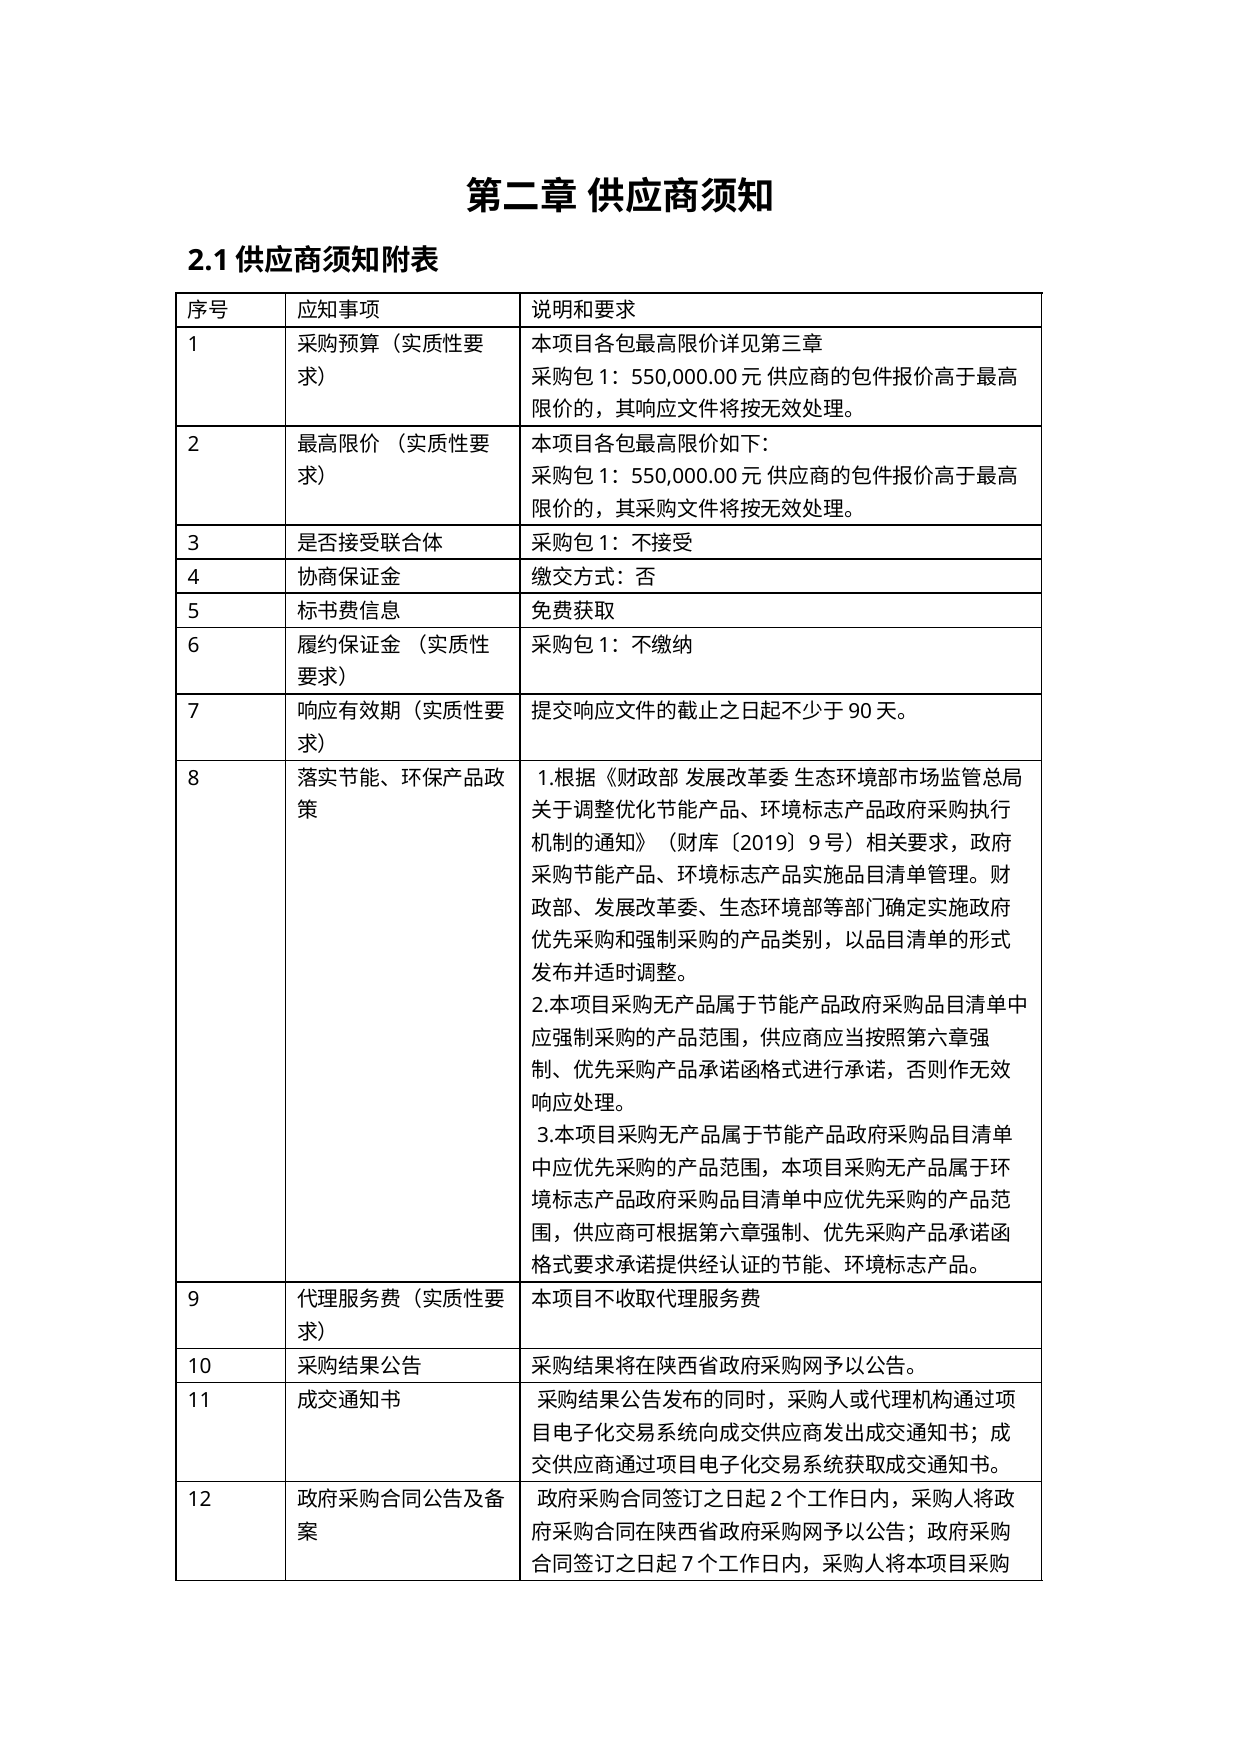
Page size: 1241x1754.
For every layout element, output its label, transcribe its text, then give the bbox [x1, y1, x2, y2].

table_cell 成交通知书 [286, 1383, 519, 1481]
table_cell 协商保证金 [286, 560, 519, 592]
table_cell 最高限价 （实质性要求） [286, 427, 519, 524]
table_cell 6 [177, 628, 285, 693]
table_cell 履约保证金 （实质性要求） [286, 628, 519, 693]
table_cell 9 [177, 1283, 285, 1348]
table_cell 政府采购合同公告及备案 [286, 1482, 519, 1580]
table_cell 标书费信息 [286, 594, 519, 626]
table_cell 11 [177, 1383, 285, 1481]
table_cell 本项目各包最高限价详见第三章 采购包1：550,000.00元 供应商的包件报价高于最高限价的，其响应文件将按无效处理。 [521, 328, 1041, 425]
table_cell 采购结果公告发布的同时，采购人或代理机构通过项目电子化交易系统向成交供应商发出成交通知书；成交供应商通过项目电子化交易系统获取成交通知书。 [521, 1383, 1041, 1481]
table_cell 1.根据《财政部 发展改革委 生态环境部市场监管总局关于调整优化节能产品、环境标志产品政府采购执行机制的通知》（财库〔2019〕9号）相关要求，政府采购节能产品、环境标志产品实施品目清单管理。财政部、发展改革委、生态环境部等部门确定实施政府优先采购和强制采购的产品类别，以品目清单的形式发布并适时调整。 2.本项目采购无产品属于节能产品政府采购品目清单中应强制采购的产品范围，供应商应当按照第六章强制、优先采购产品承诺函格式进行承诺，否则作无效响应处理。 3.本项目采购无产品属于节能产品政府采购品目清单中应优先采购的产品范围，本项目采购无产品属于环境标志产品政府采购品目清单中应优先采购的产品范围，供应商可根据第六章强制、优先采购产品承诺函格式要求承诺提供经认证的节能、环境标志产品。 [521, 761, 1041, 1281]
text 2.1供应商须知附表 [187, 227, 1053, 292]
table_cell 2 [177, 427, 285, 524]
table_cell 缴交方式：否 [521, 560, 1041, 592]
table_cell 采购结果将在陕西省政府采购网予以公告。 [521, 1349, 1041, 1382]
table_cell 代理服务费（实质性要求） [286, 1283, 519, 1348]
table_header 序号 [177, 294, 285, 326]
table_cell 采购预算（实质性要求） [286, 328, 519, 425]
table_header 说明和要求 [521, 294, 1041, 326]
table_cell 7 [177, 695, 285, 759]
table_cell 12 [177, 1482, 285, 1580]
table_cell 10 [177, 1349, 285, 1382]
table_cell 采购包1：不缴纳 [521, 628, 1041, 693]
table_cell 采购结果公告 [286, 1349, 519, 1382]
text 第二章 供应商须知 [187, 162, 1053, 227]
table_cell 是否接受联合体 [286, 526, 519, 558]
table_cell 响应有效期（实质性要求） [286, 695, 519, 759]
table_cell 本项目不收取代理服务费 [521, 1283, 1041, 1348]
table_cell 3 [177, 526, 285, 558]
table_cell 落实节能、环保产品政策 [286, 761, 519, 1281]
table_cell 采购包1：不接受 [521, 526, 1041, 558]
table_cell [521, 1482, 1041, 1580]
table_cell 5 [177, 594, 285, 626]
table_cell 免费获取 [521, 594, 1041, 626]
table_cell 4 [177, 560, 285, 592]
table_cell 8 [177, 761, 285, 1281]
table_cell 本项目各包最高限价如下： 采购包1：550,000.00元 供应商的包件报价高于最高限价的，其采购文件将按无效处理。 [521, 427, 1041, 524]
table_cell 提交响应文件的截止之日起不少于90天。 [521, 695, 1041, 759]
table_header 应知事项 [286, 294, 519, 326]
table_cell 1 [177, 328, 285, 425]
